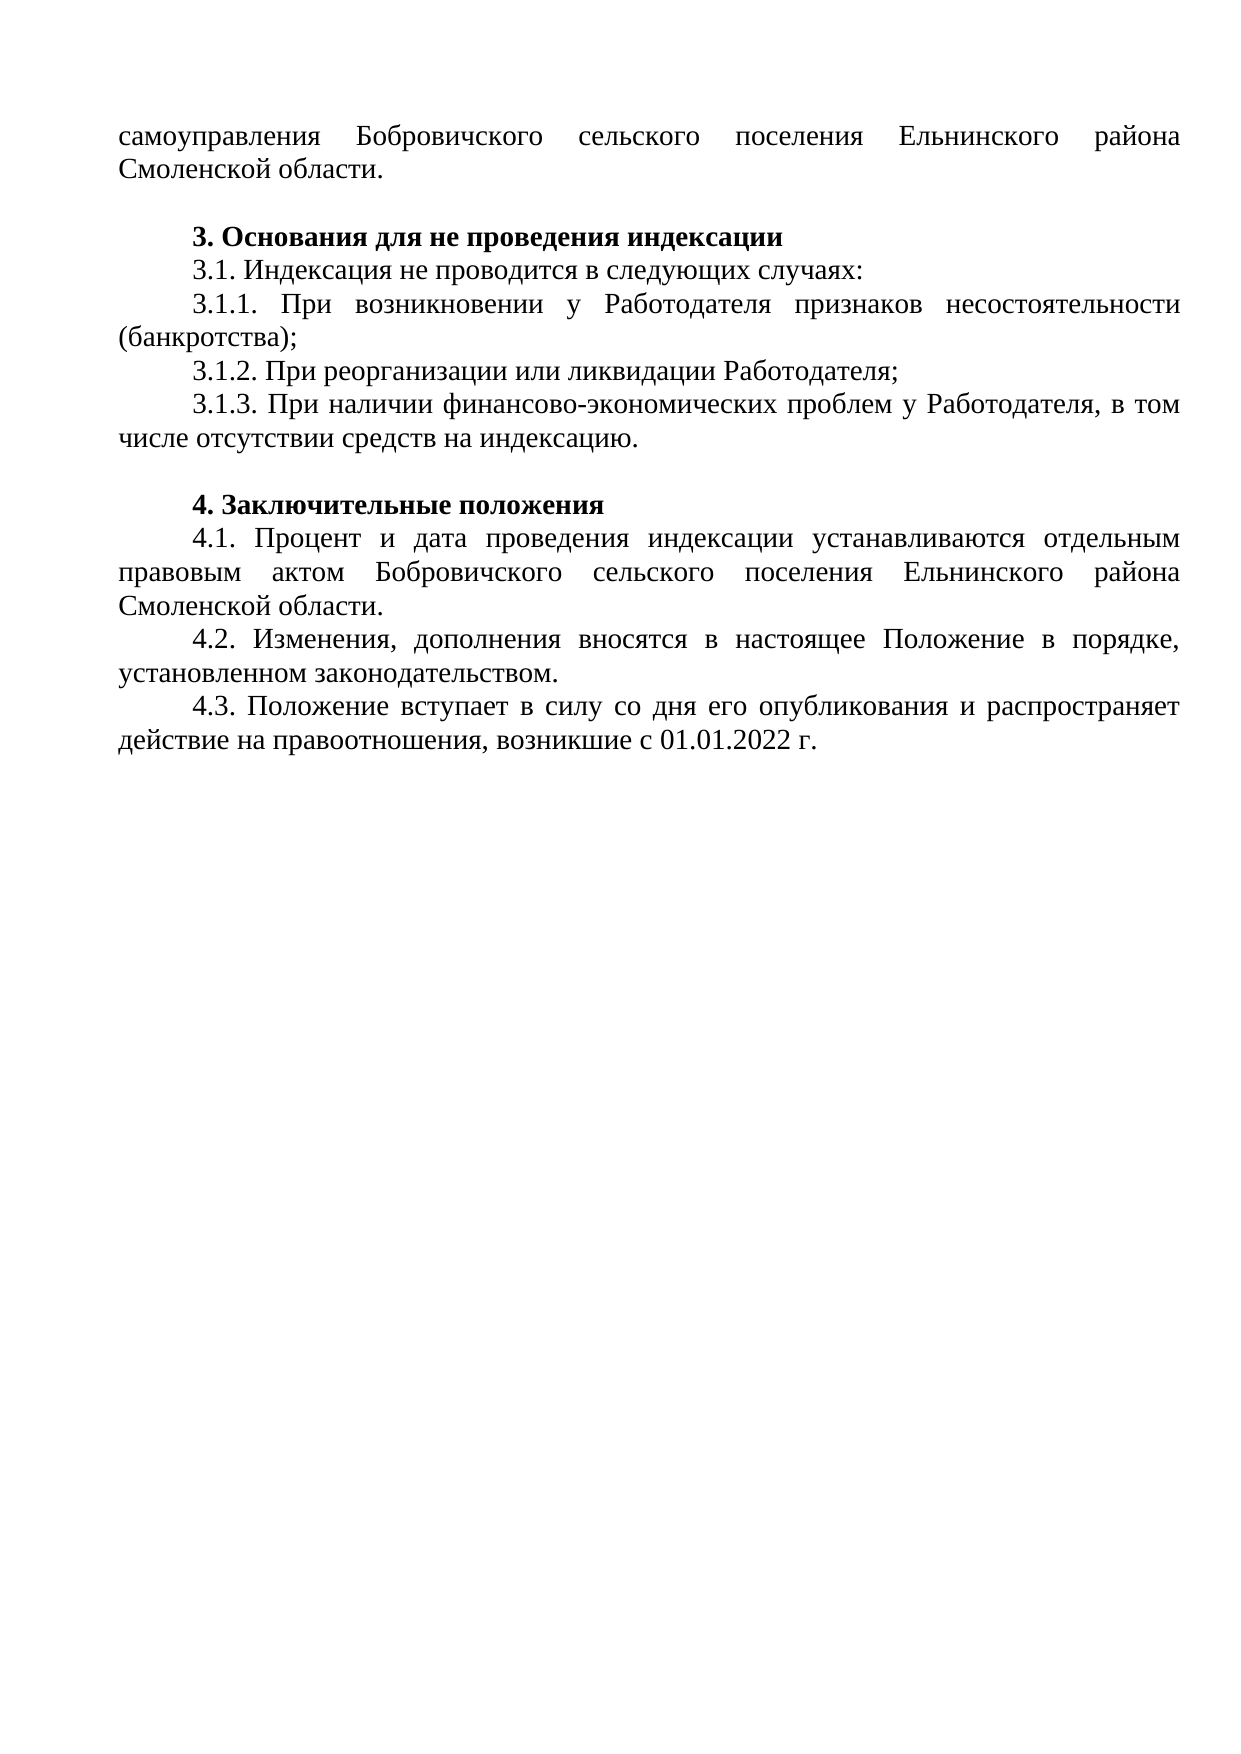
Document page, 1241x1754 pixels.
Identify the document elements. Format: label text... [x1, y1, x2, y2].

text 3.1.3. При наличии финансово-экономических проблем у Работодателя, в том числе отсутствии средств на индексацию. [118, 386, 1181, 453]
text 3.1.2. При реорганизации или ликвидации Работодателя; [118, 353, 1181, 386]
text 4.3. Положение вступает в силу со дня его опубликования и распространяет действие на правоотношения, возникшие с 01.01.2022 г. [118, 688, 1181, 755]
text 4. Заключительные положения [118, 487, 1181, 521]
text 3. Основания для не проведения индексации [118, 219, 1181, 252]
text 3.1. Индексация не проводится в следующих случаях: [118, 252, 1181, 286]
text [118, 118, 1181, 185]
text 4.1. Процент и дата проведения индексации устанавливаются отдельным правовым актом Бобровичского сельского поселения Ельнинского района Смоленской области. [118, 521, 1181, 621]
text 4.2. Изменения, дополнения вносятся в настоящее Положение в порядке, установленном законодательством. [118, 621, 1181, 688]
text 3.1.1. При возникновении у Работодателя признаков несостоятельности (банкротства); [118, 286, 1181, 353]
